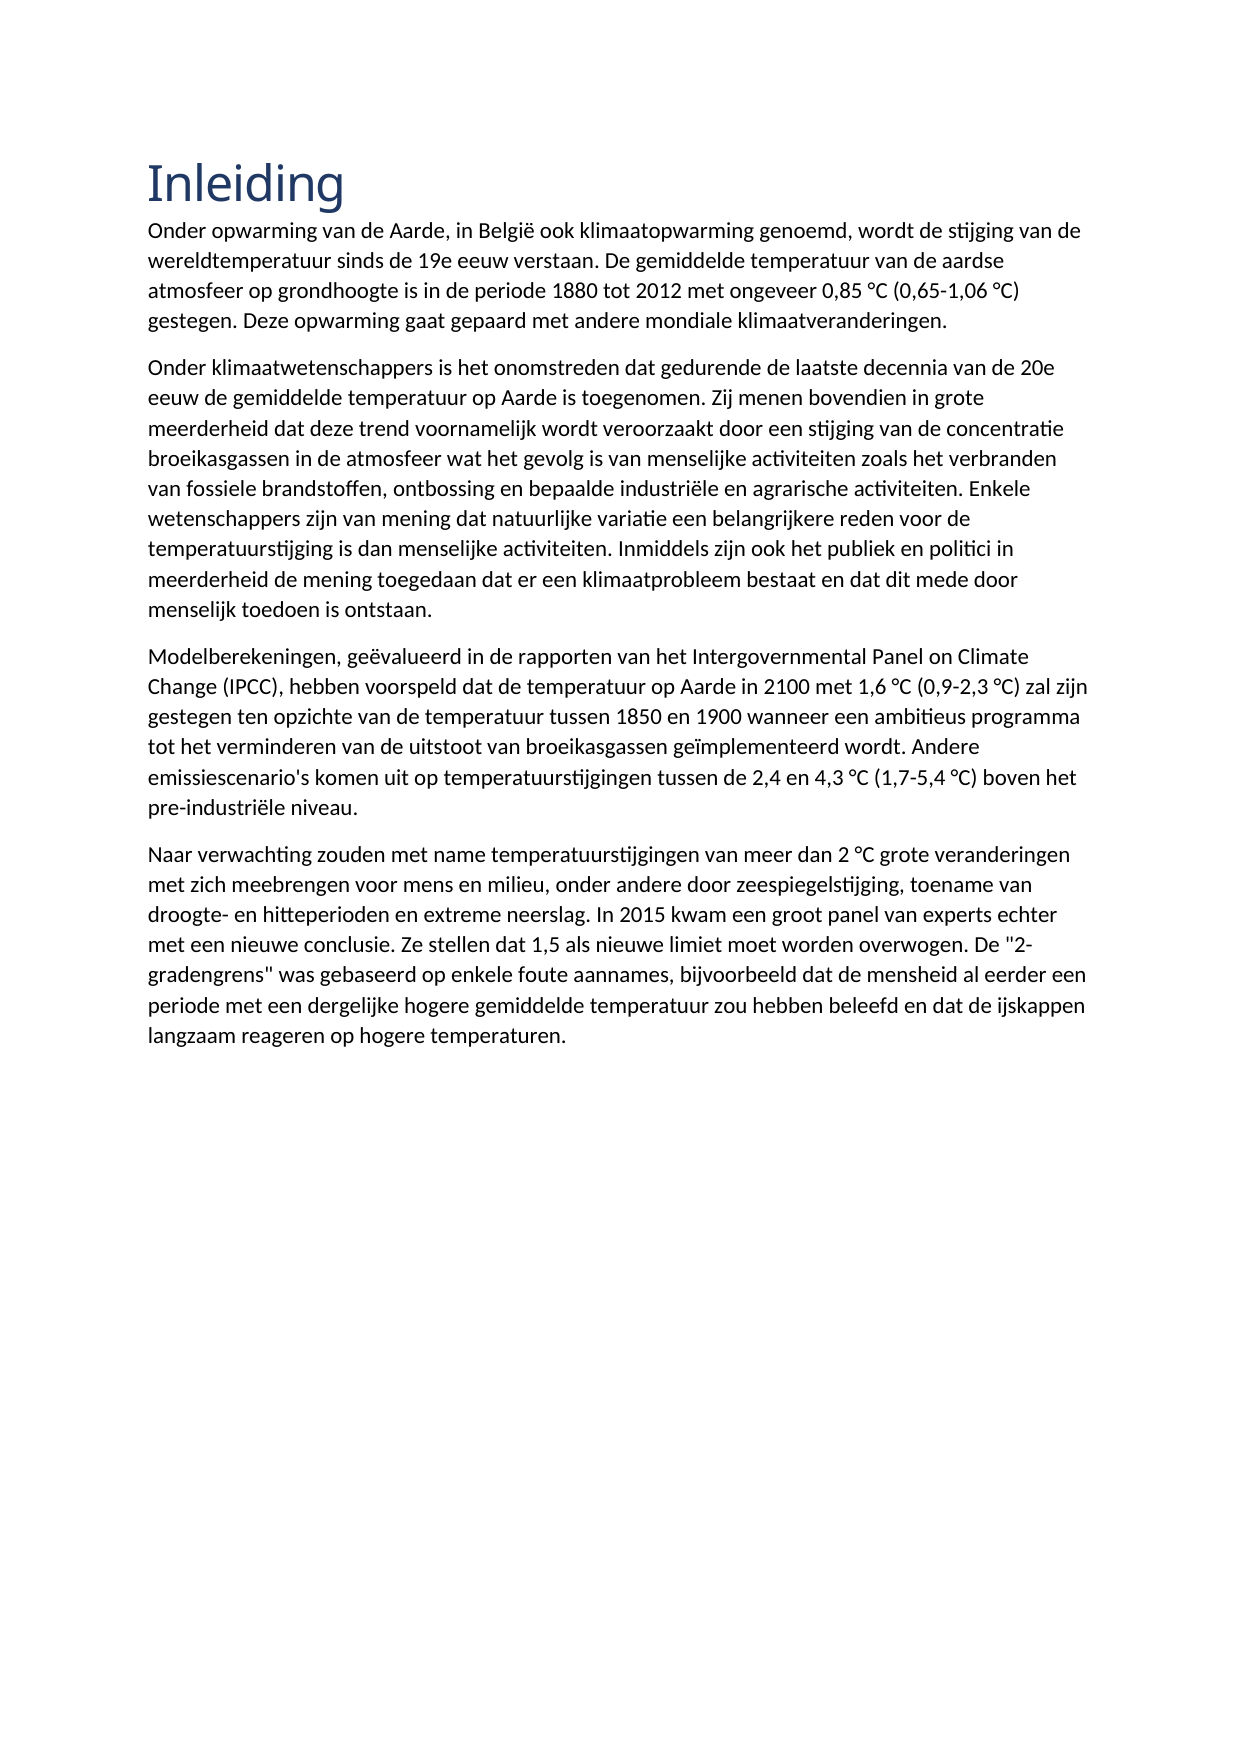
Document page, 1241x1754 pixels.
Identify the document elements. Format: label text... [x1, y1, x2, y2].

text Onder klimaatwetenschappers is het onomstreden dat gedurende de laatste decennia van de 20e eeuw de gemiddelde temperatuur op Aarde is toegenomen. Zij menen bovendien in grote meerderheid dat deze trend voornamelijk wordt veroorzaakt door een stijging van de concentratie broeikasgassen in de atmosfeer wat het gevolg is van menselijke activiteiten zoals het verbranden van fossiele brandstoffen, ontbossing en bepaalde industriële en agrarische activiteiten. Enkele wetenschappers zijn van mening dat natuurlijke variatie een belangrijkere reden voor de temperatuurstijging is dan menselijke activiteiten. Inmiddels zijn ook het publiek en politici in meerderheid de mening toegedaan dat er een klimaatprobleem bestaat en dat dit mede door menselijk toedoen is ontstaan. [148, 353, 1093, 623]
title Inleiding [148, 148, 1093, 216]
text Modelberekeningen, geëvalueerd in de rapporten van het Intergovernmental Panel on Climate Change (IPCC), hebben voorspeld dat de temperatuur op Aarde in 2100 met 1,6 °C (0,9-2,3 °C) zal zijn gestegen ten opzichte van de temperatuur tussen 1850 en 1900 wanneer een ambitieus programma tot het verminderen van de uitstoot van broeikasgassen geïmplementeerd wordt. Andere emissiescenario's komen uit op temperatuurstijgingen tussen de 2,4 en 4,3 °C (1,7-5,4 °C) boven het pre-industriële niveau. [148, 642, 1093, 821]
text Naar verwachting zouden met name temperatuurstijgingen van meer dan 2 °C grote veranderingen met zich meebrengen voor mens en milieu, onder andere door zeespiegelstijging, toename van droogte- en hitteperioden en extreme neerslag. In 2015 kwam een groot panel van experts echter met een nieuwe conclusie. Ze stellen dat 1,5 als nieuwe limiet moet worden overwogen. De "2-gradengrens" was gebaseerd op enkele foute aannames, bijvoorbeeld dat de mensheid al eerder een periode met een dergelijke hogere gemiddelde temperatuur zou hebben beleefd en dat de ijskappen langzaam reageren op hogere temperaturen. [148, 840, 1093, 1049]
text Onder opwarming van de Aarde, in België ook klimaatopwarming genoemd, wordt de stijging van de wereldtemperatuur sinds de 19e eeuw verstaan. De gemiddelde temperatuur van de aardse atmosfeer op grondhoogte is in de periode 1880 tot 2012 met ongeveer 0,85 °C (0,65-1,06 °C) gestegen. Deze opwarming gaat gepaard met andere mondiale klimaatveranderingen. [148, 216, 1093, 334]
